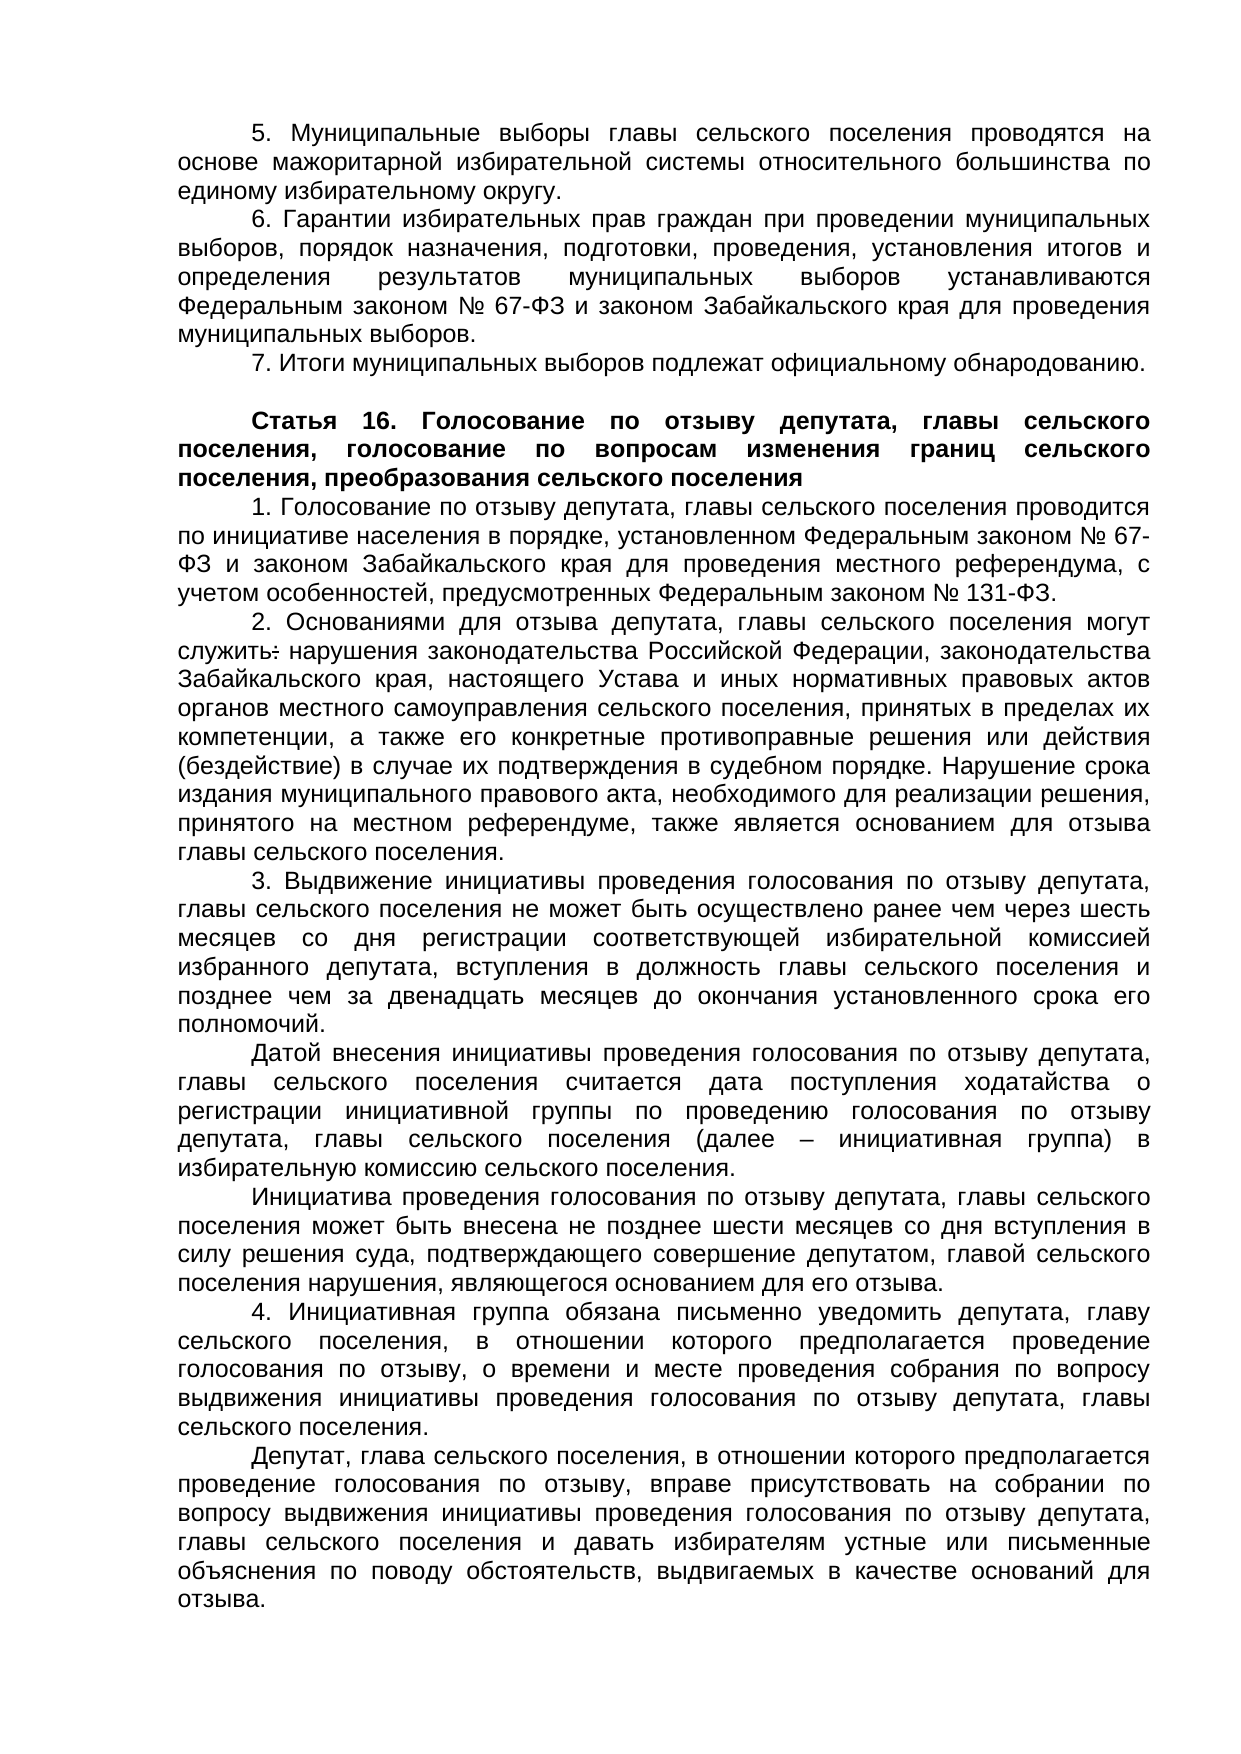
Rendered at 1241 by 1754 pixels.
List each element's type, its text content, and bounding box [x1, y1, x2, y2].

text Статья 16. Голосование по отзыву депутата, главы сельского поселения, голосование по вопросам изменения границ сельского поселения, преобразования сельского поселения [177, 406, 1152, 492]
text 1. Голосование по отзыву депутата, главы сельского поселения проводится по инициативе населения в порядке, установленном Федеральным законом № 67-ФЗ и законом Забайкальского края для проведения местного референдума, с учетом особенностей, предусмотренных Федеральным законом № 131-ФЗ. [177, 492, 1152, 607]
text Инициатива проведения голосования по отзыву депутата, главы сельского поселения может быть внесена не позднее шести месяцев со дня вступления в силу решения суда, подтверждающего совершение депутатом, главой сельского поселения нарушения, являющегося основанием для его отзыва. [177, 1182, 1152, 1297]
text 6. Гарантии избирательных прав граждан при проведении муниципальных выборов, порядок назначения, подготовки, проведения, установления итогов и определения результатов муниципальных выборов устанавливаются Федеральным законом № 67-ФЗ и законом Забайкальского края для проведения муниципальных выборов. [177, 204, 1152, 348]
text Депутат, глава сельского поселения, в отношении которого предполагается проведение голосования по отзыву, вправе присутствовать на собрании по вопросу выдвижения инициативы проведения голосования по отзыву депутата, главы сельского поселения и давать избирателям устные или письменные объяснения по поводу обстоятельств, выдвигаемых в качестве оснований для отзыва. [177, 1441, 1152, 1613]
text 3. Выдвижение инициативы проведения голосования по отзыву депутата, главы сельского поселения не может быть осуществлено ранее чем через шесть месяцев со дня регистрации соответствующей избирательной комиссией избранного депутата, вступления в должность главы сельского поселения и позднее чем за двенадцать месяцев до окончания установленного срока его полномочий. [177, 866, 1152, 1038]
text Датой внесения инициативы проведения голосования по отзыву депутата, главы сельского поселения считается дата поступления ходатайства о регистрации инициативной группы по проведению голосования по отзыву депутата, главы сельского поселения (далее – инициативная группа) в избирательную комиссию сельского поселения. [177, 1038, 1152, 1182]
text 2. Основаниями для отзыва депутата, главы сельского поселения могут служить: нарушения законодательства Российской Федерации, законодательства Забайкальского края, настоящего Устава и иных нормативных правовых актов органов местного самоуправления сельского поселения, принятых в пределах их компетенции, а также его конкретные противоправные решения или действия (бездействие) в случае их подтверждения в судебном порядке. Нарушение срока издания муниципального правового акта, необходимого для реализации решения, принятого на местном референдуме, также является основанием для отзыва главы сельского поселения. [177, 607, 1152, 866]
text 5. Муниципальные выборы главы сельского поселения проводятся на основе мажоритарной избирательной системы относительного большинства по единому избирательному округу. [177, 118, 1152, 204]
text 4. Инициативная группа обязана письменно уведомить депутата, главу сельского поселения, в отношении которого предполагается проведение голосования по отзыву, о времени и месте проведения собрания по вопросу выдвижения инициативы проведения голосования по отзыву депутата, главы сельского поселения. [177, 1297, 1152, 1441]
text 7. Итоги муниципальных выборов подлежат официальному обнародованию. [177, 348, 1152, 377]
